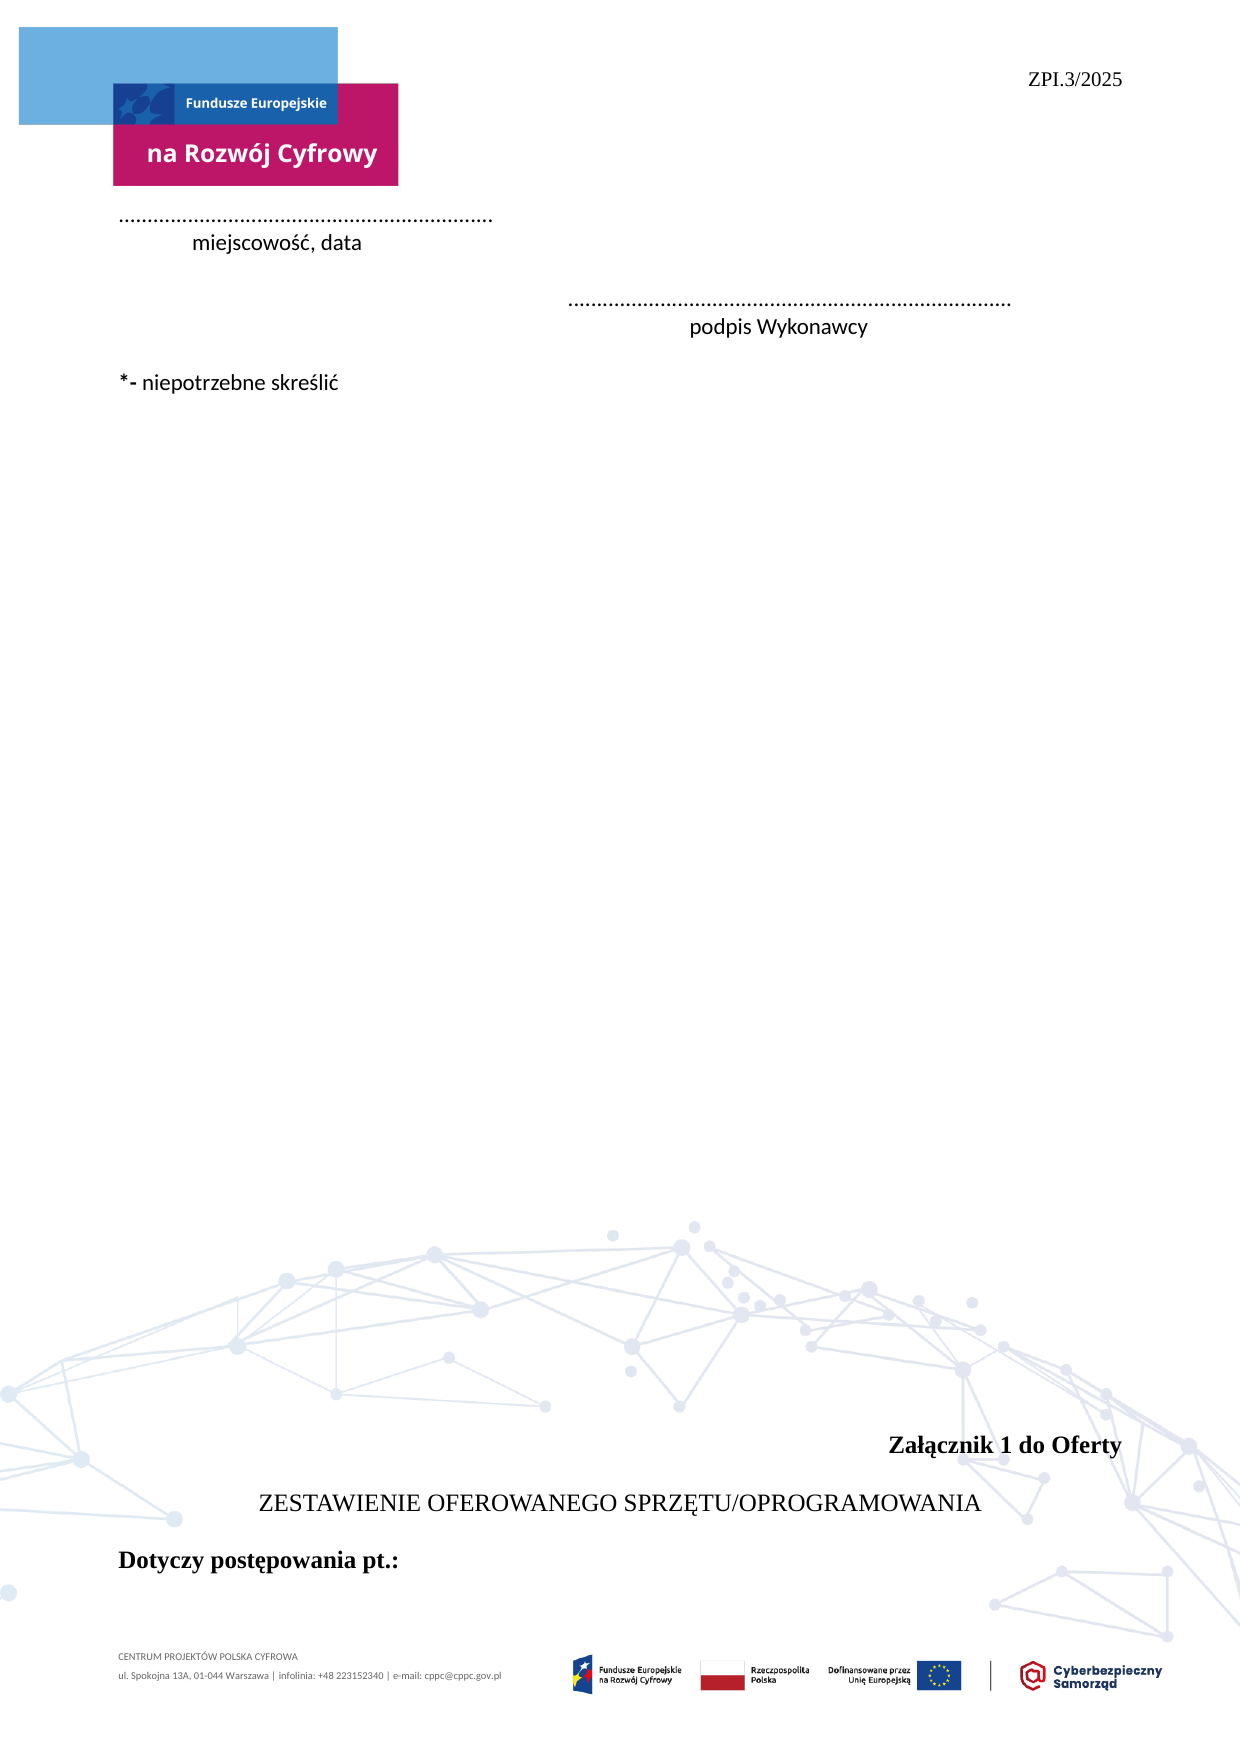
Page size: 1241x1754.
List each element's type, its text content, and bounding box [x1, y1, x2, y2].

picture [18, 27, 399, 186]
text ............................................................................. [156, 284, 1122, 312]
text podpis Wykonawcy [561, 312, 1122, 340]
text ................................................................. [118, 200, 1122, 228]
text Dotyczy postępowania pt.: [118, 1546, 1122, 1574]
text ZESTAWIENIE OFEROWANEGO SPRZĘTU/OPROGRAMOWANIA [118, 1488, 1122, 1517]
text *- niepotrzebne skreślić [118, 368, 1122, 396]
text Załącznik 1 do Oferty [118, 1431, 1122, 1459]
text miejscowość, data [156, 228, 1122, 256]
picture [0, 1221, 1240, 1754]
